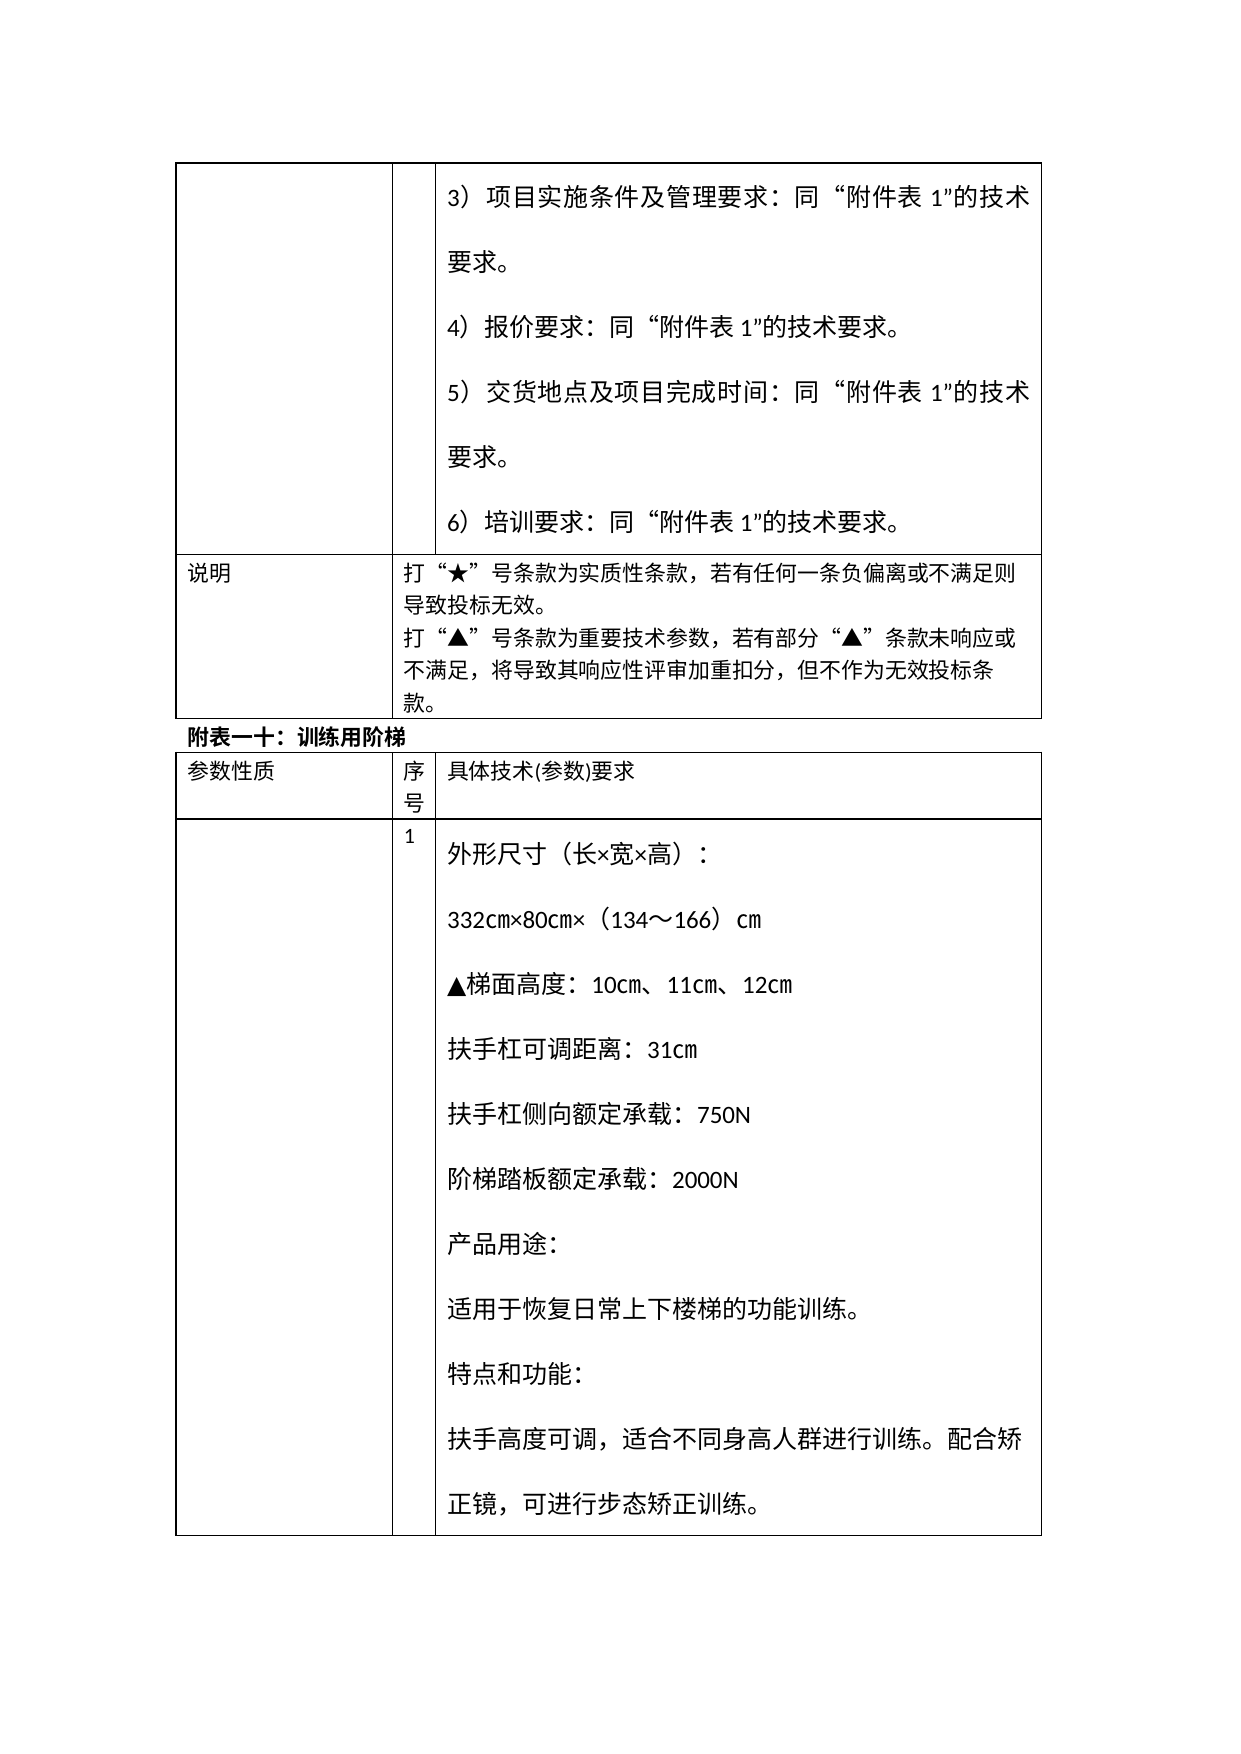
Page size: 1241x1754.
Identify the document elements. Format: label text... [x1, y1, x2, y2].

table_header 具体技术(参数)要求 [436, 753, 1041, 818]
table_cell [177, 820, 392, 1535]
table_cell 打“★”号条款为实质性条款，若有任何一条负偏离或不满足则导致投标无效。 打“▲”号条款为重要技术参数，若有部分“▲”条款未响应或不满足，将导致其响应性评审加重扣分，但不作为无效投标条款。 [393, 555, 1041, 718]
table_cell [436, 164, 1041, 553]
text 附表一十：训练用阶梯 [187, 719, 1053, 752]
table_cell 外形尺寸（长×宽×高）： 332㎝×80㎝×（134～166）㎝ ▲梯面高度：10㎝、11㎝、12㎝ 扶手杠可调距离：31㎝ 扶手杠侧向额定承载：750N 阶梯踏板额定承载：2000N 产品用途： 适用于恢复日常上下楼梯的功能训练。 特点和功能： 扶手高度可调，适合不同身高人群进行训练。配合矫正镜，可进行步态矫正训练。 [436, 820, 1041, 1535]
table_cell 说明 [177, 555, 392, 718]
table_cell [177, 164, 392, 553]
table_cell 1 [393, 820, 435, 1535]
table_cell 2 [393, 164, 435, 553]
table_header 序号 [393, 753, 435, 818]
table_header 参数性质 [177, 753, 392, 818]
